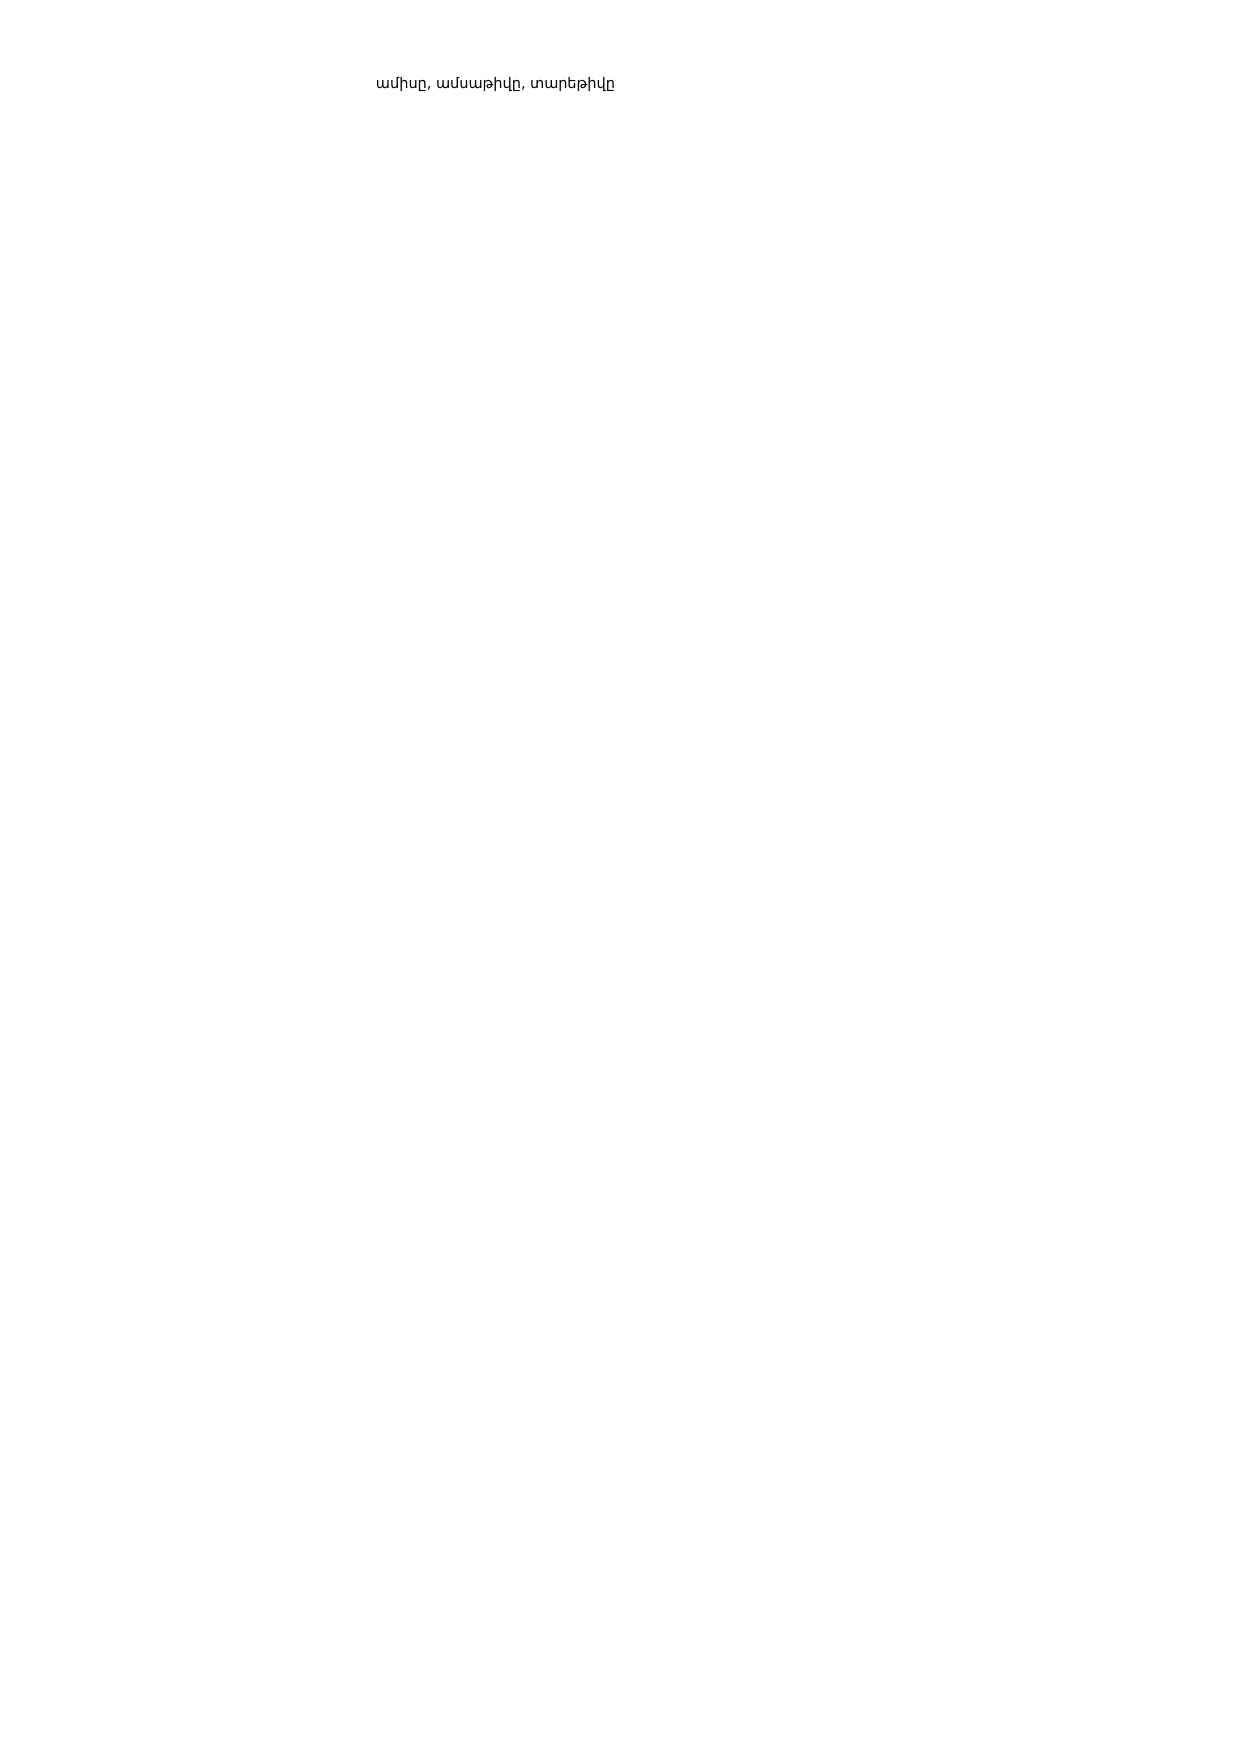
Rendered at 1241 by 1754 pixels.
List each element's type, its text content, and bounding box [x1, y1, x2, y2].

text ամիսը, ամսաթիվը, տարեթիվը [118, 75, 1171, 104]
